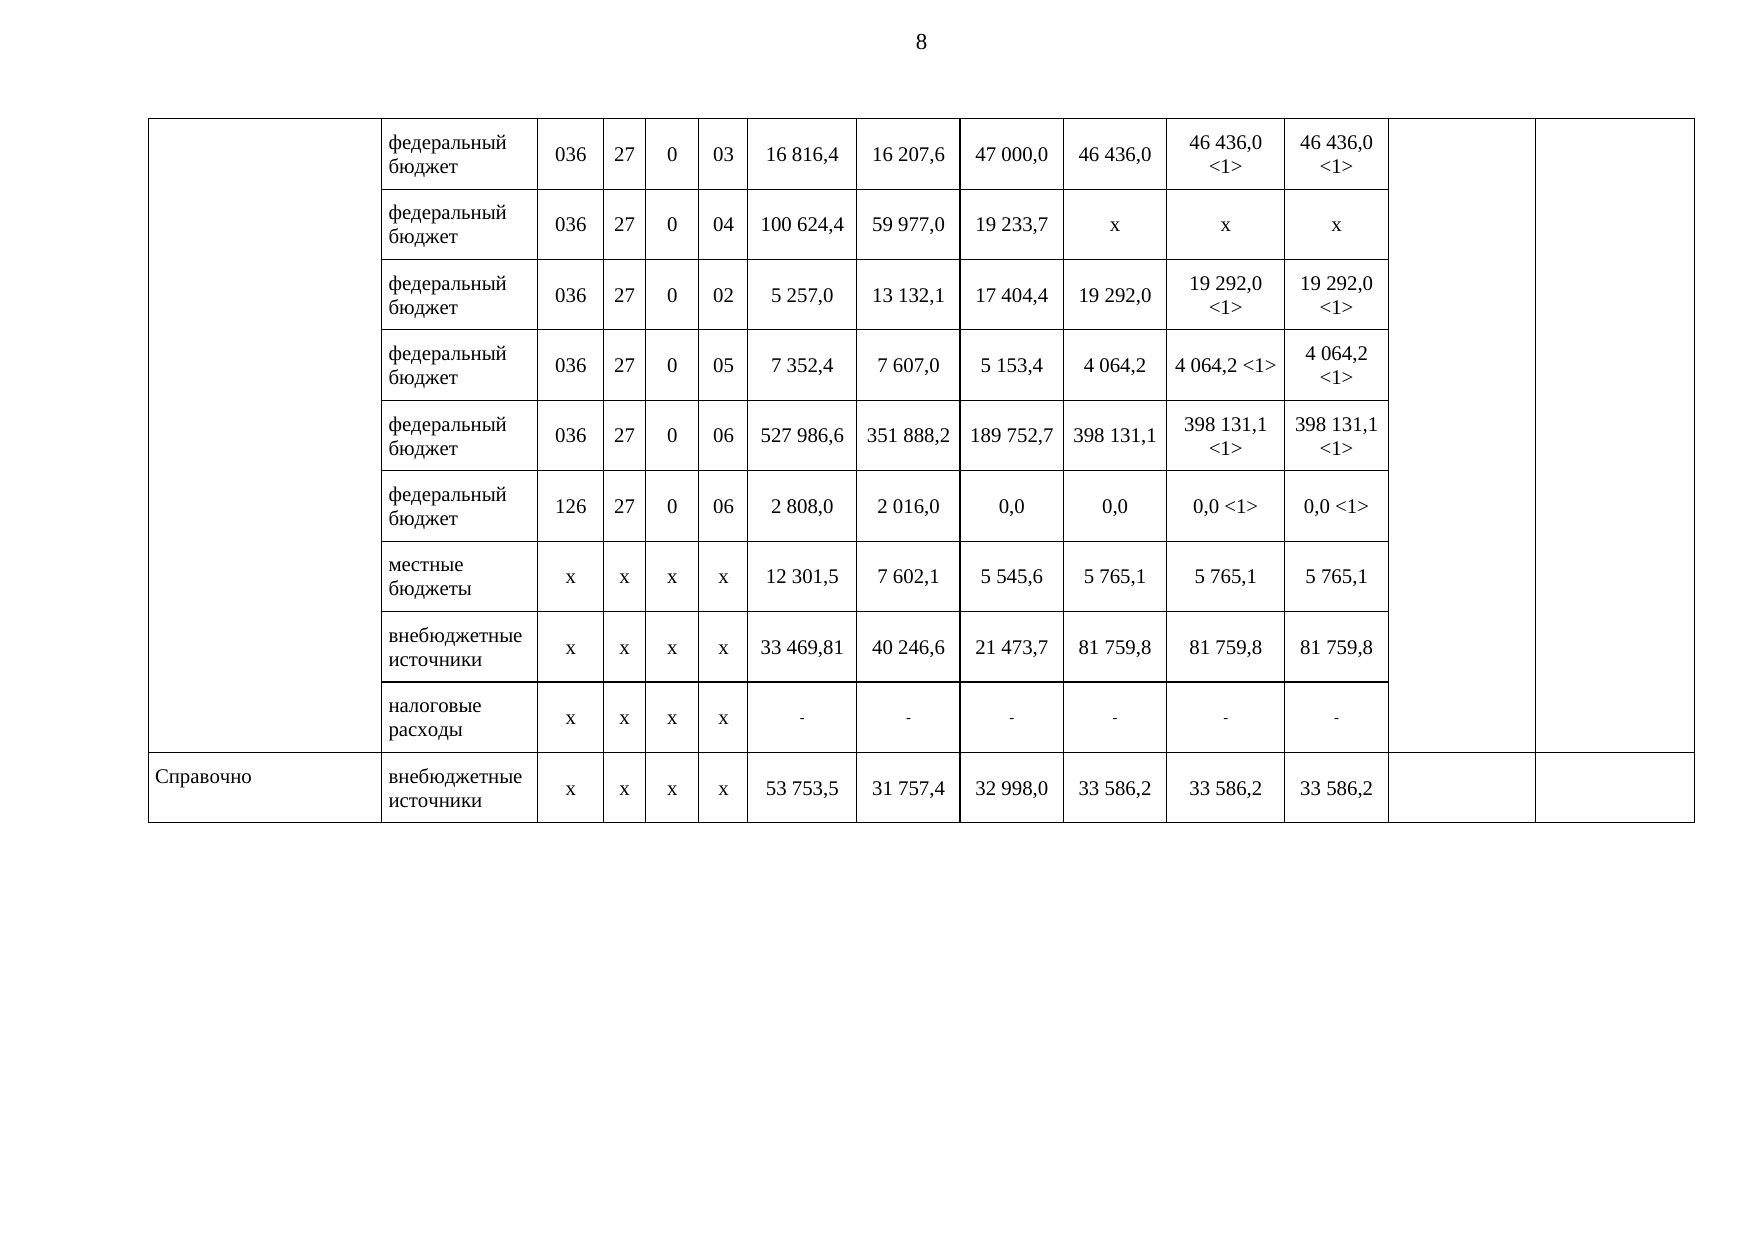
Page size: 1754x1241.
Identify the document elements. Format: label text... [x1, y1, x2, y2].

table_cell x [646, 612, 698, 681]
table_cell 33 586,2 [1285, 753, 1388, 822]
table_cell 0 [646, 471, 698, 541]
table_cell 0,0 <1> [1167, 471, 1284, 541]
table_cell 0 [646, 330, 698, 400]
table_cell 12 301,5 [748, 542, 856, 611]
table_cell x [538, 753, 603, 822]
table_cell 5 153,4 [961, 330, 1063, 400]
table_cell 7 602,1 [857, 542, 959, 611]
table_cell 5 765,1 [1064, 542, 1166, 611]
table_cell x [699, 612, 747, 681]
table_cell 16 207,6 [857, 119, 959, 188]
table_cell 189 752,7 [961, 401, 1063, 470]
table_cell x [646, 753, 698, 822]
table_cell федеральный бюджет [382, 401, 537, 470]
table_cell 06 [699, 471, 747, 541]
table_cell 0 [646, 260, 698, 329]
table_cell 2 808,0 [748, 471, 856, 541]
table_cell 036 [538, 190, 603, 259]
table_cell 5 545,6 [961, 542, 1063, 611]
table_cell 036 [538, 260, 603, 329]
table_cell - [748, 683, 856, 752]
table_cell 46 436,0 <1> [1167, 119, 1284, 188]
table_cell 53 753,5 [748, 753, 856, 822]
table_cell 036 [538, 330, 603, 400]
table_cell 036 [538, 401, 603, 470]
table_cell 33 586,2 [1167, 753, 1284, 822]
table_cell 19 292,0 <1> [1167, 260, 1284, 329]
table_cell 47 000,0 [961, 119, 1063, 188]
table_cell x [604, 612, 645, 681]
table_cell 19 292,0 [1064, 260, 1166, 329]
table_cell - [1167, 683, 1284, 752]
table_cell 0 [646, 401, 698, 470]
table_cell x [604, 753, 645, 822]
table_cell 27 [604, 401, 645, 470]
table_cell 0,0 [1064, 471, 1166, 541]
table_cell 527 986,6 [748, 401, 856, 470]
table_cell 17 404,4 [961, 260, 1063, 329]
table_cell 036 [538, 119, 603, 188]
table_cell 351 888,2 [857, 401, 959, 470]
table_cell [1389, 753, 1535, 822]
table_cell федеральный бюджет [382, 330, 537, 400]
table_cell x [604, 683, 645, 752]
table_cell 126 [538, 471, 603, 541]
table_cell 4 064,2 [1064, 330, 1166, 400]
table_cell налоговые расходы [382, 683, 537, 752]
table_cell 7 607,0 [857, 330, 959, 400]
table_cell федеральный бюджет [382, 119, 537, 188]
table_cell 59 977,0 [857, 190, 959, 259]
table_cell x [1285, 190, 1388, 259]
table_cell 27 [604, 471, 645, 541]
table_cell 398 131,1 [1064, 401, 1166, 470]
table_cell 2 016,0 [857, 471, 959, 541]
table_cell x [646, 683, 698, 752]
table_cell 33 586,2 [1064, 753, 1166, 822]
table_cell [1536, 753, 1694, 822]
table_cell - [857, 683, 959, 752]
table_cell 27 [604, 190, 645, 259]
table_cell x [538, 542, 603, 611]
table_cell 40 246,6 [857, 612, 959, 681]
table_cell 27 [604, 260, 645, 329]
table_cell 5 257,0 [748, 260, 856, 329]
table_cell 398 131,1 <1> [1167, 401, 1284, 470]
table_cell 398 131,1 <1> [1285, 401, 1388, 470]
table_cell x [1167, 190, 1284, 259]
table_cell 5 765,1 [1285, 542, 1388, 611]
table_cell 21 473,7 [961, 612, 1063, 681]
table_cell 81 759,8 [1285, 612, 1388, 681]
table_cell 27 [604, 119, 645, 188]
table_cell 19 292,0 <1> [1285, 260, 1388, 329]
table_cell 4 064,2 <1> [1285, 330, 1388, 400]
table_cell 03 [699, 119, 747, 188]
table_cell 33 469,81 [748, 612, 856, 681]
table_cell 04 [699, 190, 747, 259]
table_cell x [538, 612, 603, 681]
table_cell 100 624,4 [748, 190, 856, 259]
table_cell 0,0 [961, 471, 1063, 541]
table_cell 0 [646, 190, 698, 259]
table_cell 46 436,0 [1064, 119, 1166, 188]
table_cell 46 436,0 <1> [1285, 119, 1388, 188]
table_cell 31 757,4 [857, 753, 959, 822]
table_cell 7 352,4 [748, 330, 856, 400]
table_cell федеральный бюджет [382, 260, 537, 329]
table_cell 05 [699, 330, 747, 400]
table_cell 02 [699, 260, 747, 329]
table_cell - [1285, 683, 1388, 752]
table_cell 19 233,7 [961, 190, 1063, 259]
table_cell 81 759,8 [1064, 612, 1166, 681]
table_cell внебюджетные источники [382, 612, 537, 681]
table_cell внебюджетные источники [382, 753, 537, 822]
table_cell 27 [604, 330, 645, 400]
table_cell x [699, 542, 747, 611]
table_cell 32 998,0 [961, 753, 1063, 822]
table_cell - [961, 683, 1063, 752]
table_cell x [538, 683, 603, 752]
table_cell x [1064, 190, 1166, 259]
table_cell 5 765,1 [1167, 542, 1284, 611]
table_cell федеральный бюджет [382, 471, 537, 541]
table_cell 0,0 <1> [1285, 471, 1388, 541]
table_cell 0 [646, 119, 698, 188]
table_cell 4 064,2 <1> [1167, 330, 1284, 400]
table_cell Справочно [149, 753, 381, 822]
table_cell 06 [699, 401, 747, 470]
table_cell x [604, 542, 645, 611]
table_cell 81 759,8 [1167, 612, 1284, 681]
table_cell местные бюджеты [382, 542, 537, 611]
table_cell 13 132,1 [857, 260, 959, 329]
table_cell x [646, 542, 698, 611]
table_cell x [699, 753, 747, 822]
table_cell x [699, 683, 747, 752]
table_cell федеральный бюджет [382, 190, 537, 259]
table_cell - [1064, 683, 1166, 752]
table_cell 16 816,4 [748, 119, 856, 188]
